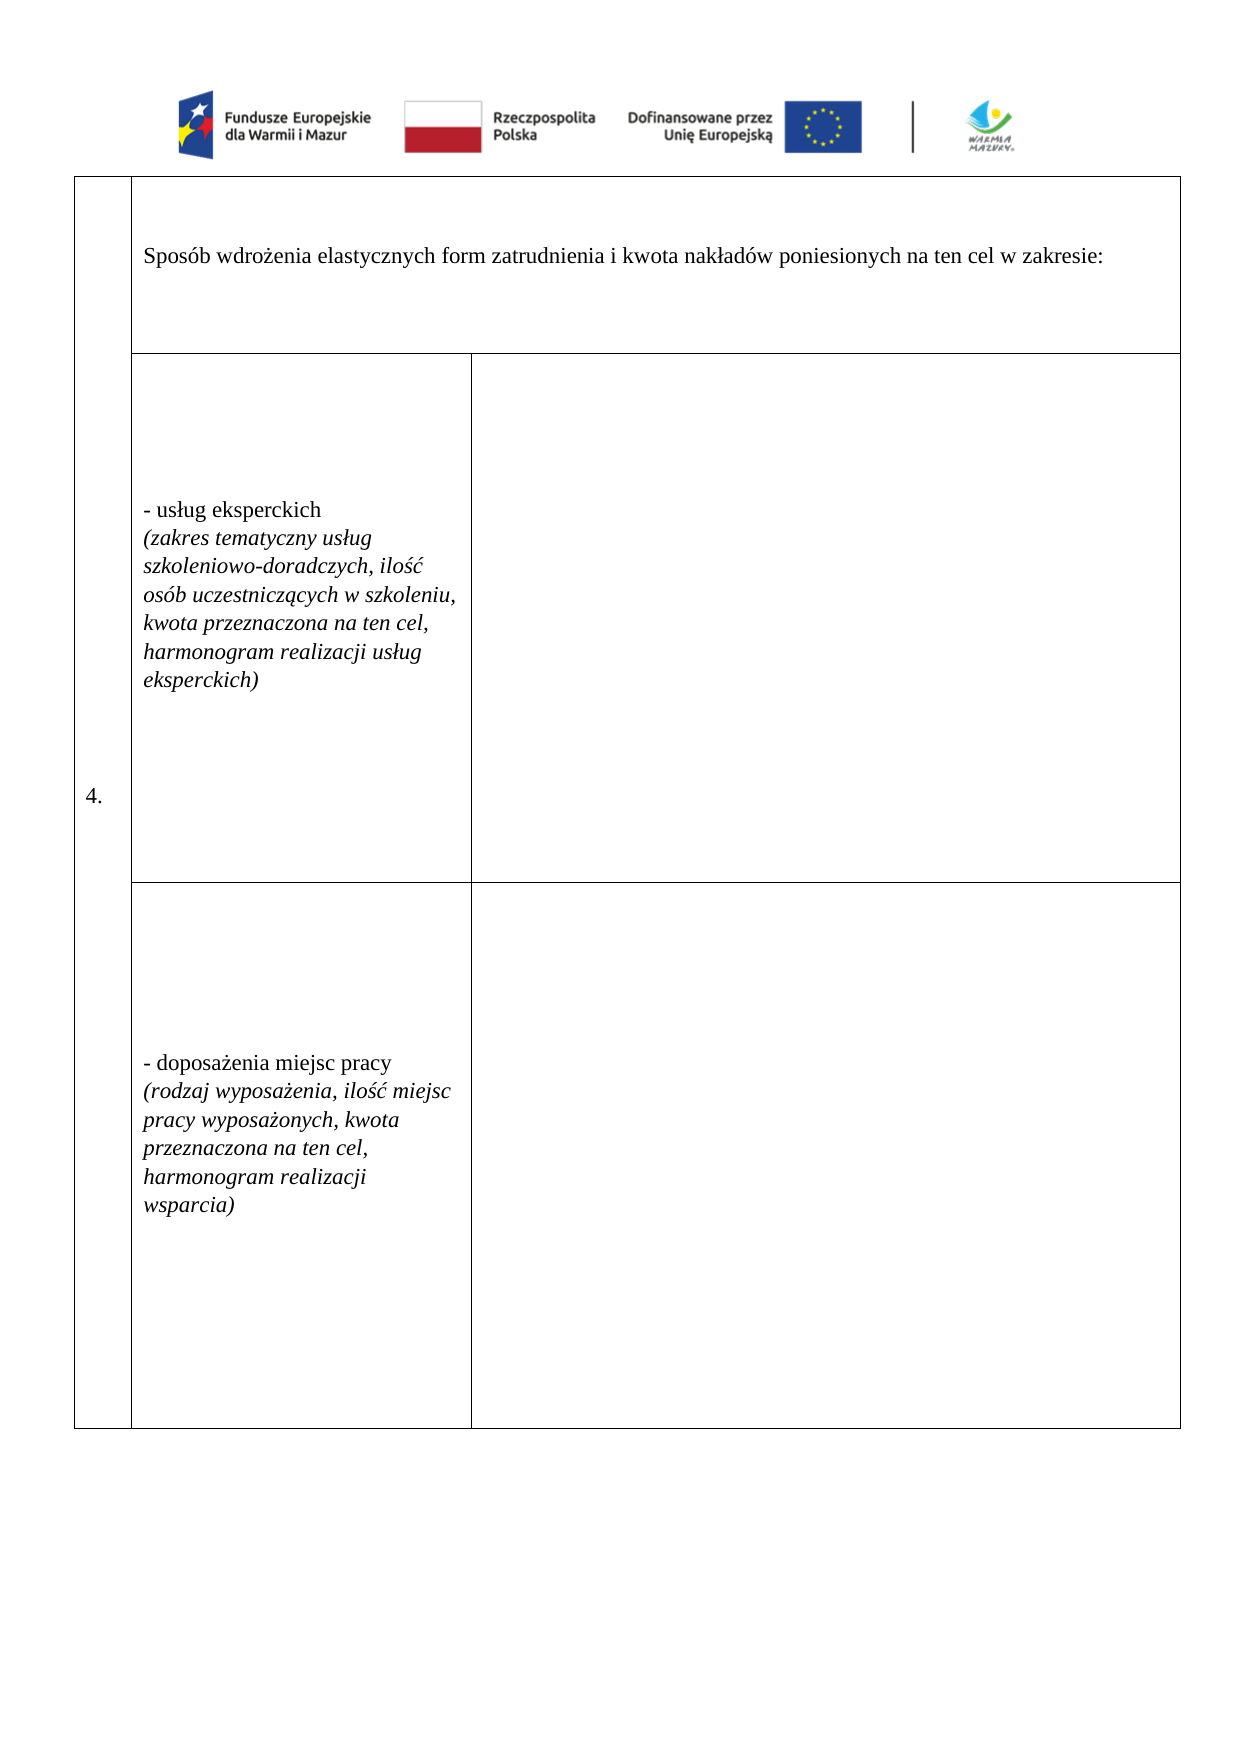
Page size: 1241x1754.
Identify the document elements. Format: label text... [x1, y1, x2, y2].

table_cell [472, 883, 1180, 1427]
table_cell [472, 354, 1180, 882]
table_cell 4. [75, 177, 131, 1427]
table_cell Sposób wdrożenia elastycznych form zatrudnienia i kwota nakładów poniesionych na ten cel w zakresie: [132, 177, 1180, 353]
table_cell - usług eksperckich (zakres tematyczny usług szkoleniowo-doradczych, ilość osób uczestniczących w szkoleniu, kwota przeznaczona na ten cel, harmonogram realizacji usług eksperckich) [132, 354, 471, 882]
picture [162, 73, 1108, 176]
table_cell - doposażenia miejsc pracy (rodzaj wyposażenia, ilość miejsc pracy wyposażonych, kwota przeznaczona na ten cel, harmonogram realizacji wsparcia) [132, 883, 471, 1427]
